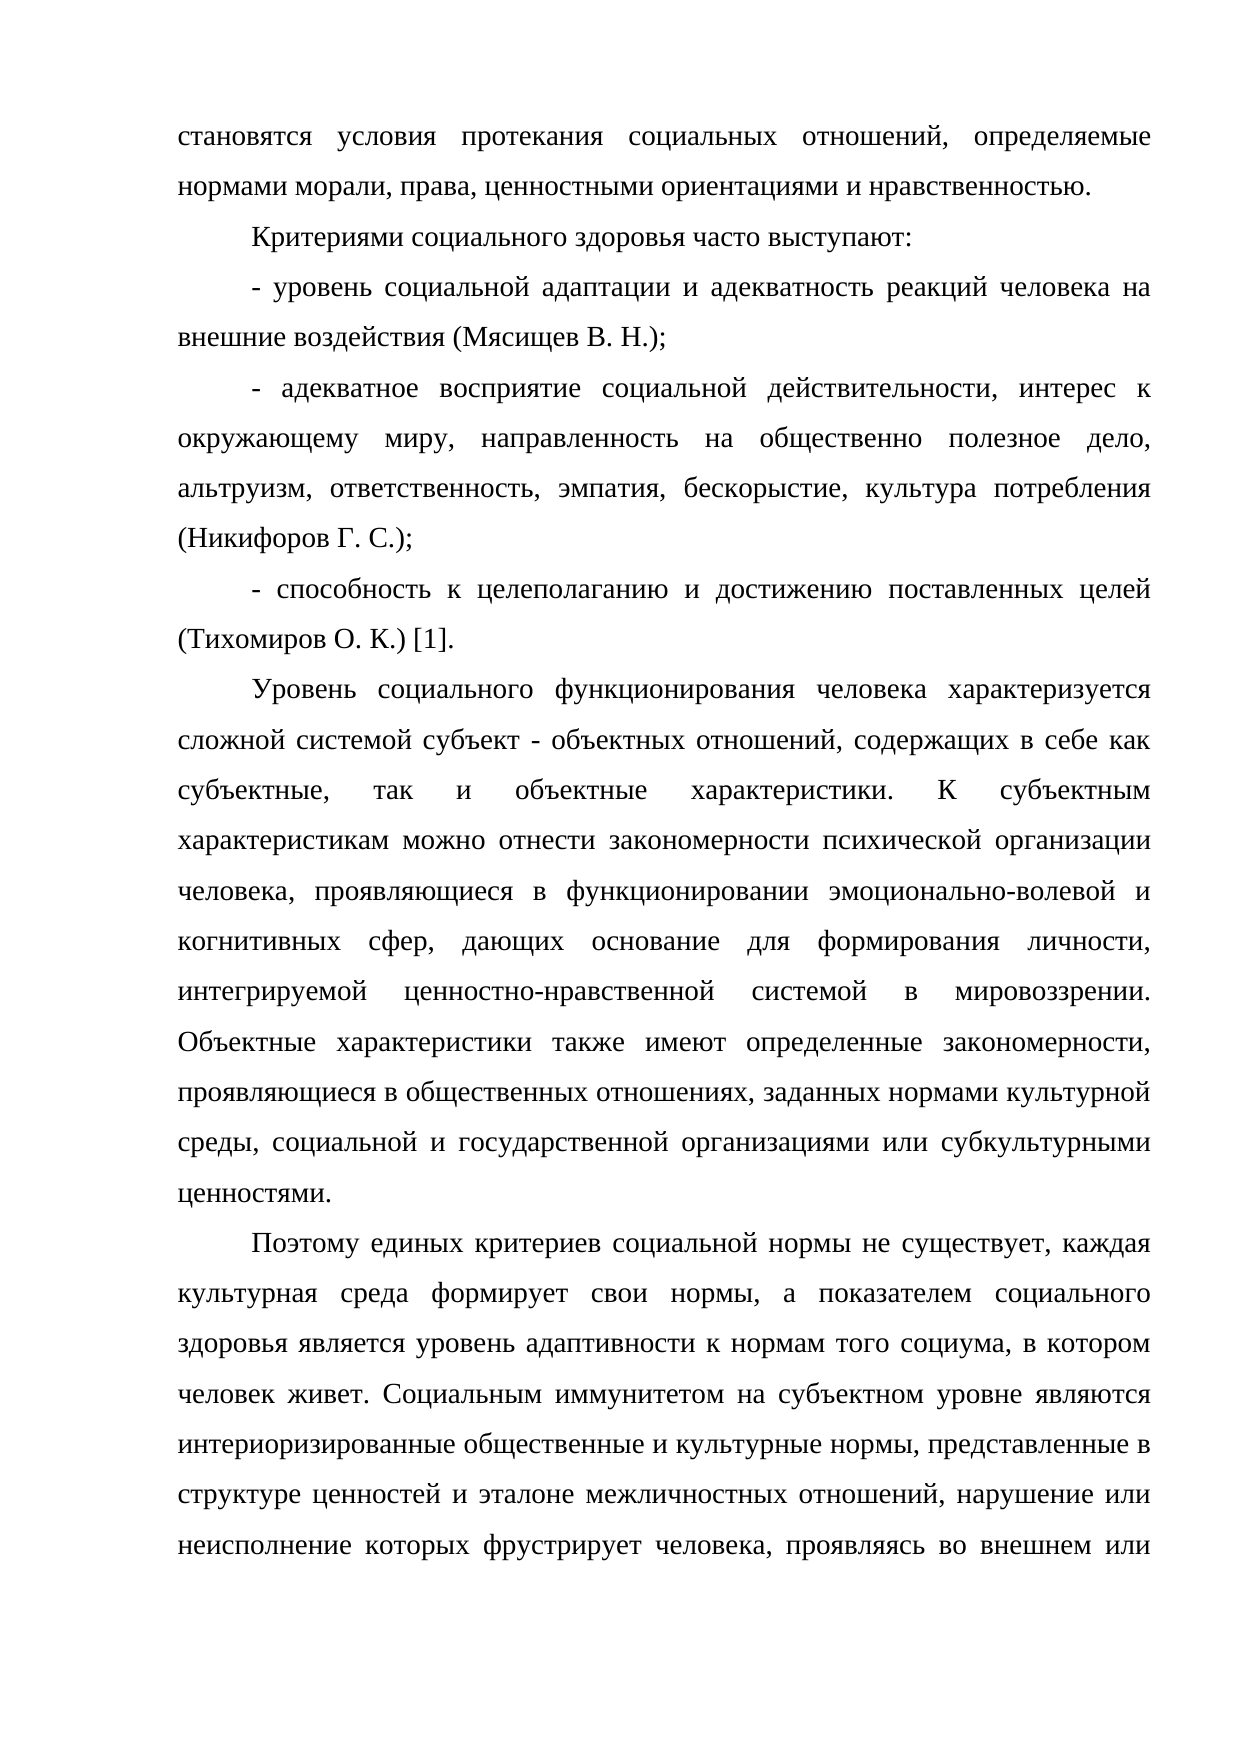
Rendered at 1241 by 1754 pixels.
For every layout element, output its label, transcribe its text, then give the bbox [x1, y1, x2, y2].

text Критериями социального здоровья часто выступают: [177, 219, 1152, 252]
text Уровень социального функционирования человека характеризуется сложной системой субъект - объектных отношений, содержащих в себе как субъектные, так и объектные характеристики. К субъектным характеристикам можно отнести закономерности психической организации человека, проявляющиеся в функционировании эмоционально-волевой и когнитивных сфер, дающих основание для формирования личности, интегрируемой ценностно-нравственной системой в мировоззрении. Объектные характеристики также имеют определенные закономерности, проявляющиеся в общественных отношениях, заданных нормами культурной среды, социальной и государственной организациями или субкультурными ценностями. [177, 672, 1152, 1208]
text - способность к целеполаганию и достижению поставленных целей (Тихомиров О. К.) [1]. [177, 571, 1152, 655]
text - уровень социальной адаптации и адекватность реакций человека на внешние воздействия (Мясищев В. Н.); [177, 269, 1152, 353]
text - адекватное восприятие социальной действительности, интерес к окружающему миру, направленность на общественно полезное дело, альтруизм, ответственность, эмпатия, бескорыстие, культура потребления (Никифоров Г. С.); [177, 370, 1152, 554]
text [177, 118, 1152, 202]
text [177, 1225, 1152, 1560]
